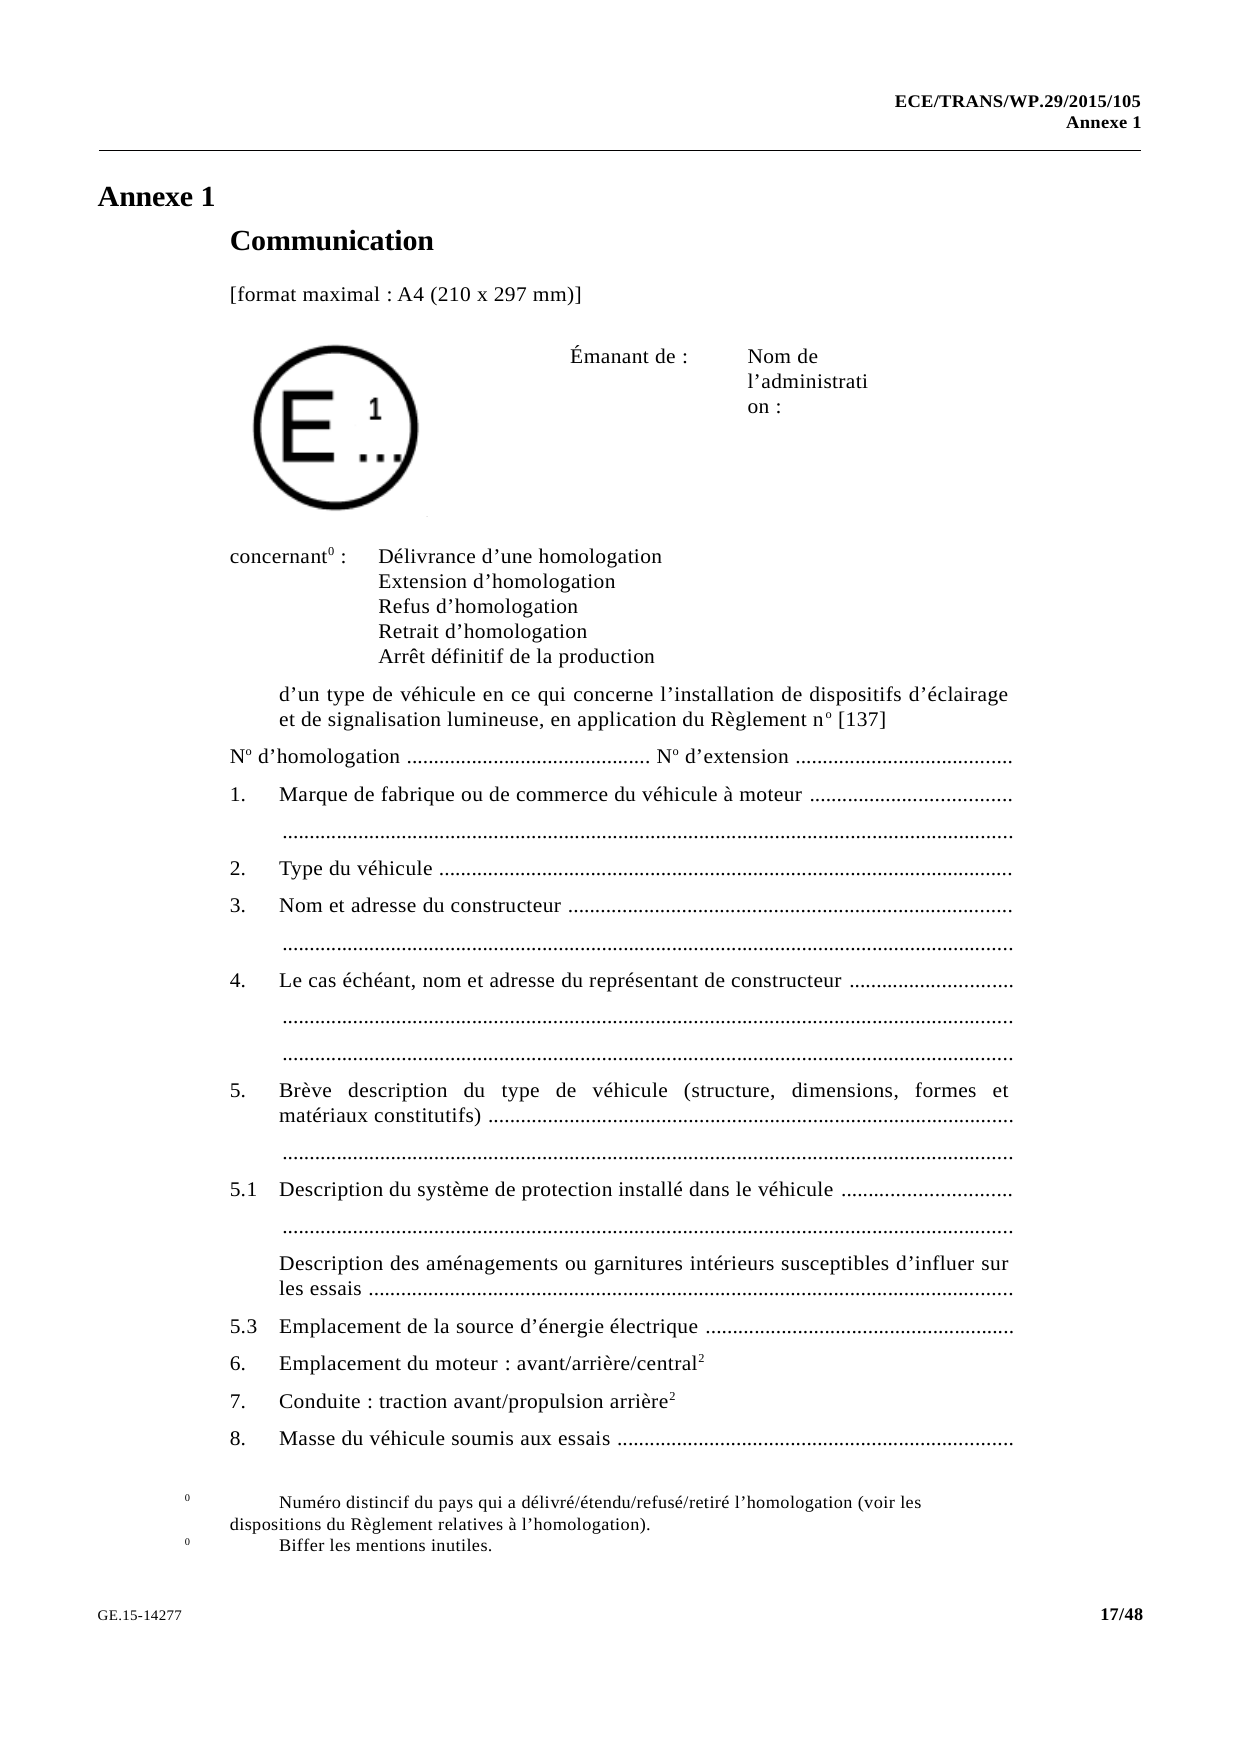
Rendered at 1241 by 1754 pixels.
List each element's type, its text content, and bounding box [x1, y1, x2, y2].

table_header Émanant de : Nom de l’administration : [559, 344, 1020, 519]
text 2. Type du véhicule [229, 855, 1011, 880]
text 4. Le cas échéant, nom et adresse du représentant de constructeur [229, 967, 1011, 992]
text 7. Conduite : traction avant/propulsion arrière2 [229, 1388, 1011, 1413]
text concernant : Délivrance d’une homologation Extension d’homologation Refus d’homologation Retrait d’homologation Arrêt définitif de la production [229, 544, 1011, 669]
text 5.1 Description du système de protection installé dans le véhicule [229, 1177, 1011, 1202]
text Description des aménagements ou garnitures intérieurs susceptibles d’influer sur les essais [229, 1251, 1011, 1301]
text [format maximal : A4 (210 x 297 mm)] [229, 281, 1011, 306]
text d’un type de véhicule en ce qui concerne l’installation de dispositifs d’éclairage et de signalisation lumineuse, en application du Règlement no [137] [229, 681, 1011, 731]
text 3. Nom et adresse du constructeur [229, 893, 1011, 918]
text No d’homologation No d’extension [229, 744, 1011, 769]
text 5.3 Emplacement de la source d’énergie électrique [229, 1313, 1011, 1338]
text 6. Emplacement du moteur : avant/arrière/central2 [229, 1351, 1011, 1376]
text Communication [97, 225, 1011, 256]
text Annexe 1 [97, 181, 1011, 213]
text 1. Marque de fabrique ou de commerce du véhicule à moteur [229, 781, 1011, 806]
table_header [240, 344, 559, 519]
text 8. Masse du véhicule soumis aux essais [229, 1426, 1011, 1451]
text 5. Brève description du type de véhicule (structure, dimensions, formes et matériaux constitutifs) [229, 1078, 1011, 1128]
